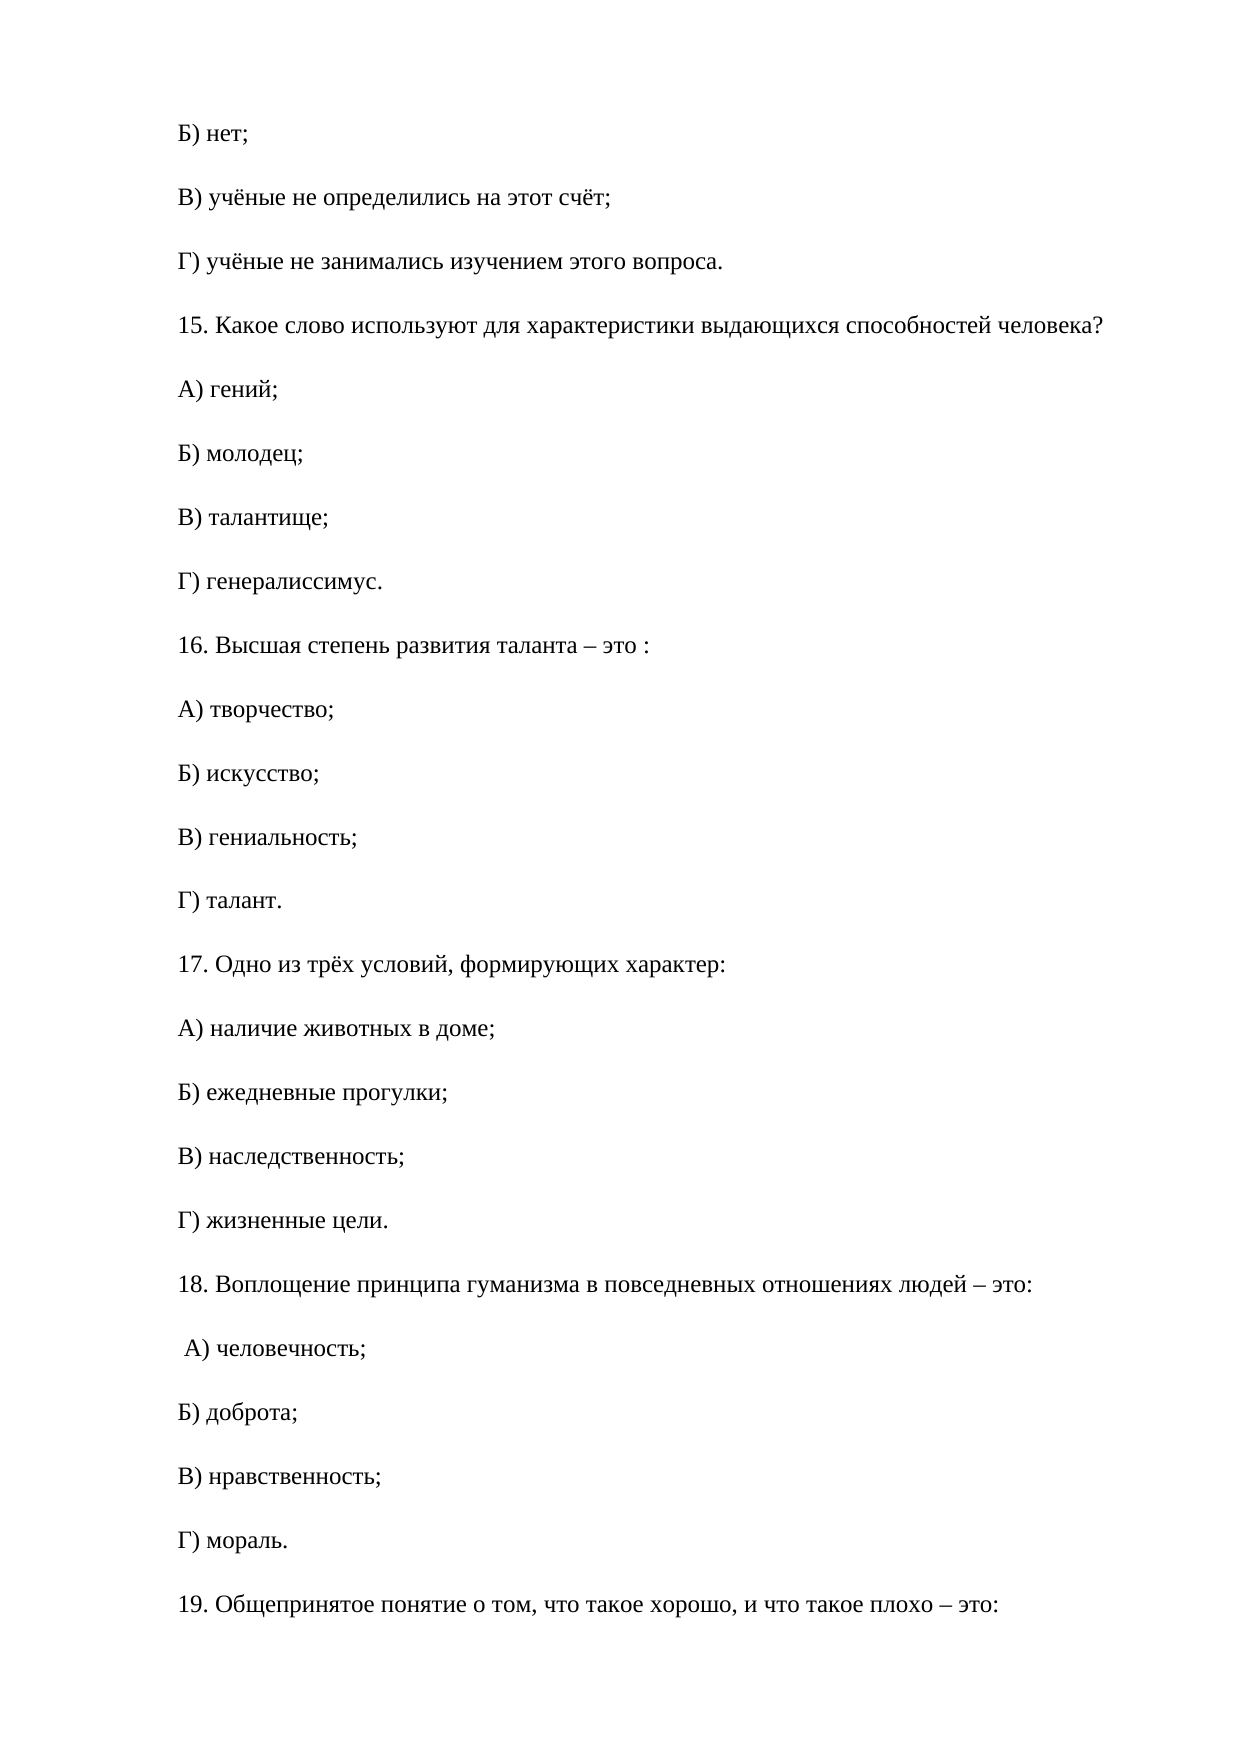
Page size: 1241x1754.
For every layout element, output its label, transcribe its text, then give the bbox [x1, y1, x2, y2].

text В) наследственность; [177, 1141, 1152, 1170]
text В) талантище; [177, 502, 1152, 531]
text В) гениальность; [177, 822, 1152, 850]
text Б) ежедневные прогулки; [177, 1077, 1152, 1106]
text Б) молодец; [177, 438, 1152, 467]
text 16. Высшая степень развития таланта – это : [177, 630, 1152, 658]
text А) творчество; [177, 694, 1152, 722]
text Б) искусство; [177, 758, 1152, 786]
text Г) мораль. [177, 1525, 1152, 1554]
text 15. Какое слово используют для характеристики выдающихся способностей человека? [177, 310, 1152, 339]
text А) наличие животных в доме; [177, 1013, 1152, 1042]
text Б) доброта; [177, 1397, 1152, 1426]
text Г) учёные не занимались изучением этого вопроса. [177, 246, 1152, 275]
text Б) нет; [177, 118, 1152, 147]
text А) человечность; [177, 1333, 1152, 1362]
text А) гений; [177, 374, 1152, 403]
text 19. Общепринятое понятие о том, что такое хорошо, и что такое плохо – это: [177, 1589, 1152, 1618]
text Г) жизненные цели. [177, 1205, 1152, 1234]
text В) учёные не определились на этот счёт; [177, 182, 1152, 211]
text В) нравственность; [177, 1461, 1152, 1490]
text Г) генералиссимус. [177, 566, 1152, 594]
text Г) талант. [177, 886, 1152, 914]
text 17. Одно из трёх условий, формирующих характер: [177, 949, 1152, 978]
text 18. Воплощение принципа гуманизма в повседневных отношениях людей – это: [177, 1269, 1152, 1298]
